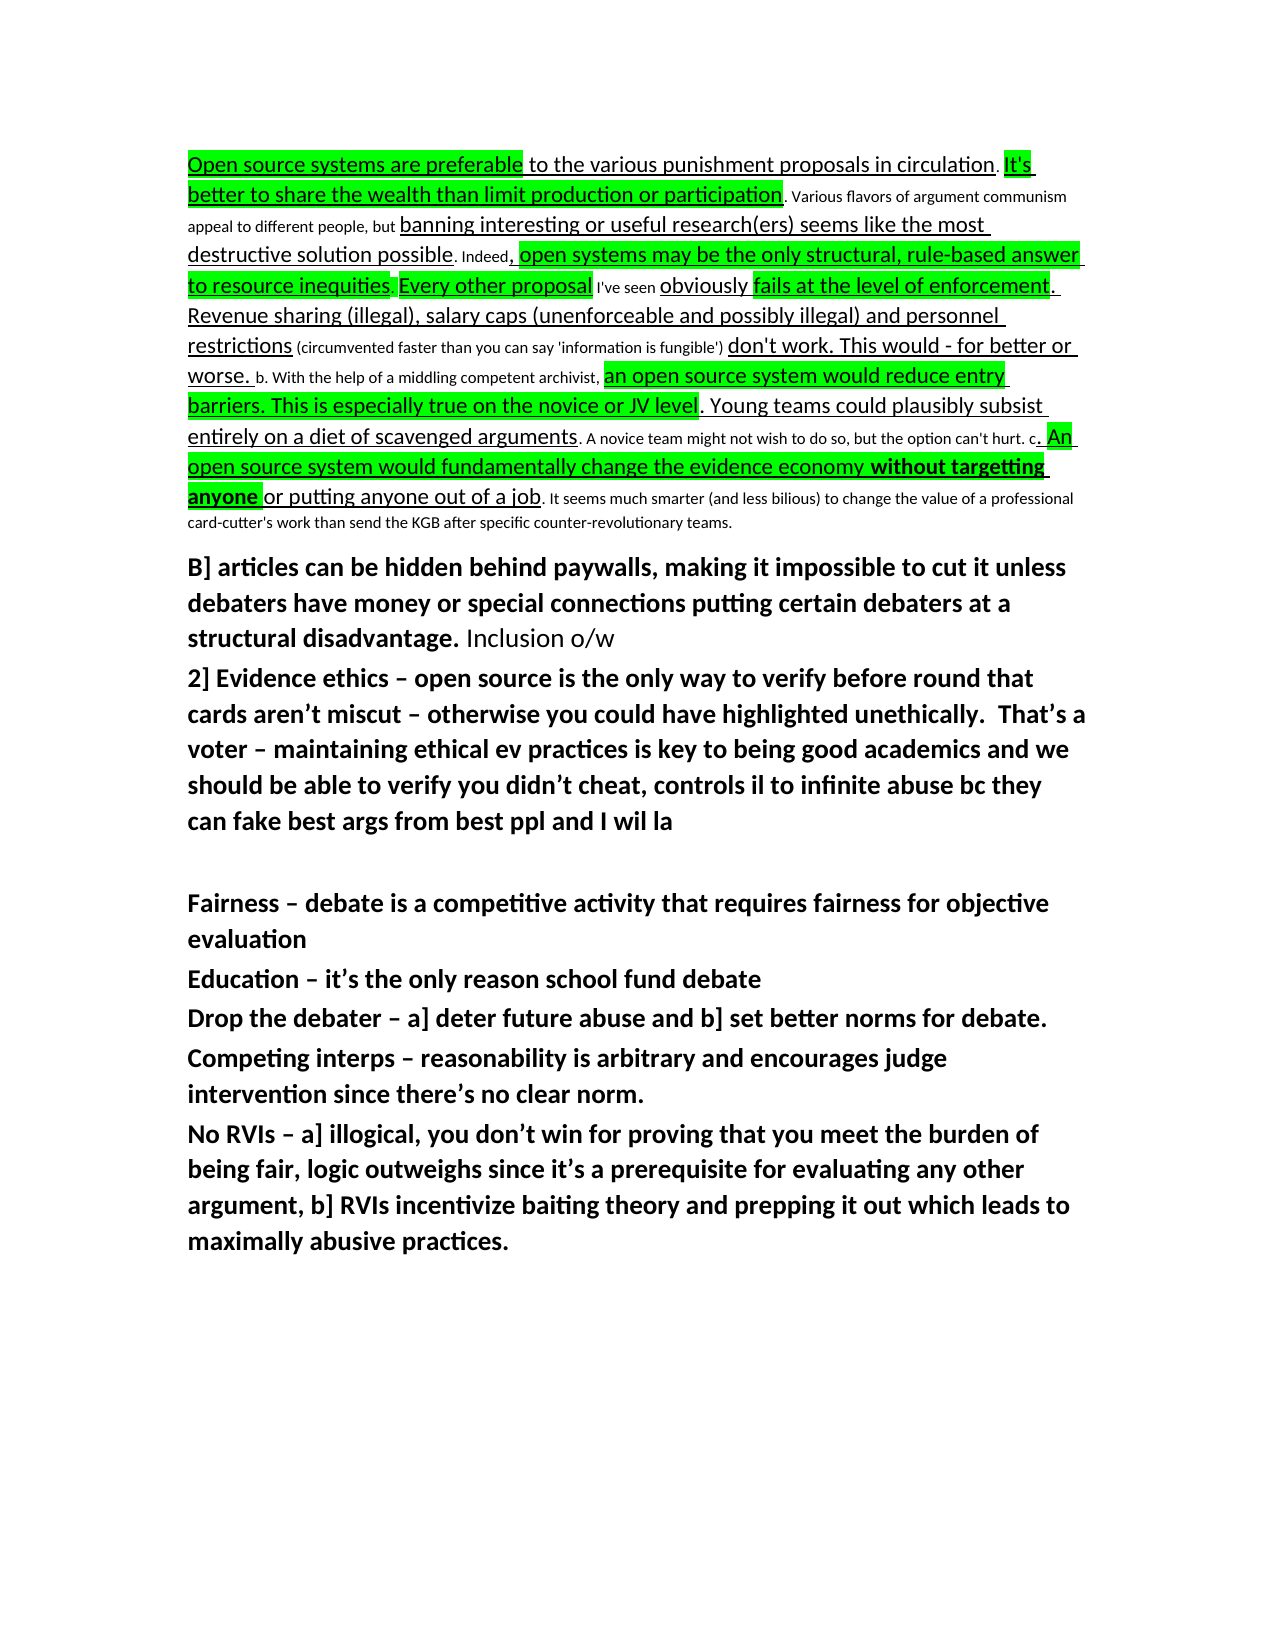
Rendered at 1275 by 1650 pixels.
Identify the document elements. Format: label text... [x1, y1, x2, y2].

subtitle Education – it’s the only reason school fund debate [187, 962, 1087, 995]
subtitle Fairness – debate is a competitive activity that requires fairness for objective evaluation [187, 886, 1087, 955]
subtitle Drop the debater – a] deter future abuse and b] set better norms for debate. [187, 1002, 1087, 1035]
subtitle B] articles can be hidden behind paywalls, making it impossible to cut it unless debaters have money or special connections putting certain debaters at a structural disadvantage. Inclusion o/w [187, 550, 1087, 655]
subtitle No RVIs – a] illogical, you don’t win for proving that you meet the burden of being fair, logic outweighs since it’s a prerequisite for evaluating any other argument, b] RVIs incentivize baiting theory and prepping it out which leads to maximally abusive practices. [187, 1117, 1087, 1257]
text Open source systems are preferable to the various punishment proposals in circulation. It's better to share the wealth than limit production or participation. Various flavors of argument communism appeal to different people, but banning interesting or useful research(ers) seems like the most destructive solution possible. Indeed, open systems may be the only structural, rule-based answer to resource inequities. Every other proposal I've seen obviously fails at the level of enforcement. Revenue sharing (illegal), salary caps (unenforceable and possibly illegal) and personnel restrictions (circumvented faster than you can say 'information is fungible') don't work. This would - for better or worse. b. With the help of a middling competent archivist, an open source system would reduce entry barriers. This is especially true on the novice or JV level. Young teams could plausibly subsist entirely on a diet of scavenged arguments. A novice team might not wish to do so, but the option can't hurt. c. An open source system would fundamentally change the evidence economy without targetting anyone or putting anyone out of a job. It seems much smarter (and less bilious) to change the value of a professional card-cutter's work than send the KGB after specific counter-revolutionary teams. [187, 150, 1087, 532]
subtitle 2] Evidence ethics – open source is the only way to verify before round that cards aren’t miscut – otherwise you could have highlighted unethically. That’s a voter – maintaining ethical ev practices is key to being good academics and we should be able to verify you didn’t cheat, controls il to infinite abuse bc they can fake best args from best ppl and I wil la [187, 661, 1087, 837]
subtitle Competing interps – reasonability is arbitrary and encourages judge intervention since there’s no clear norm. [187, 1041, 1087, 1110]
